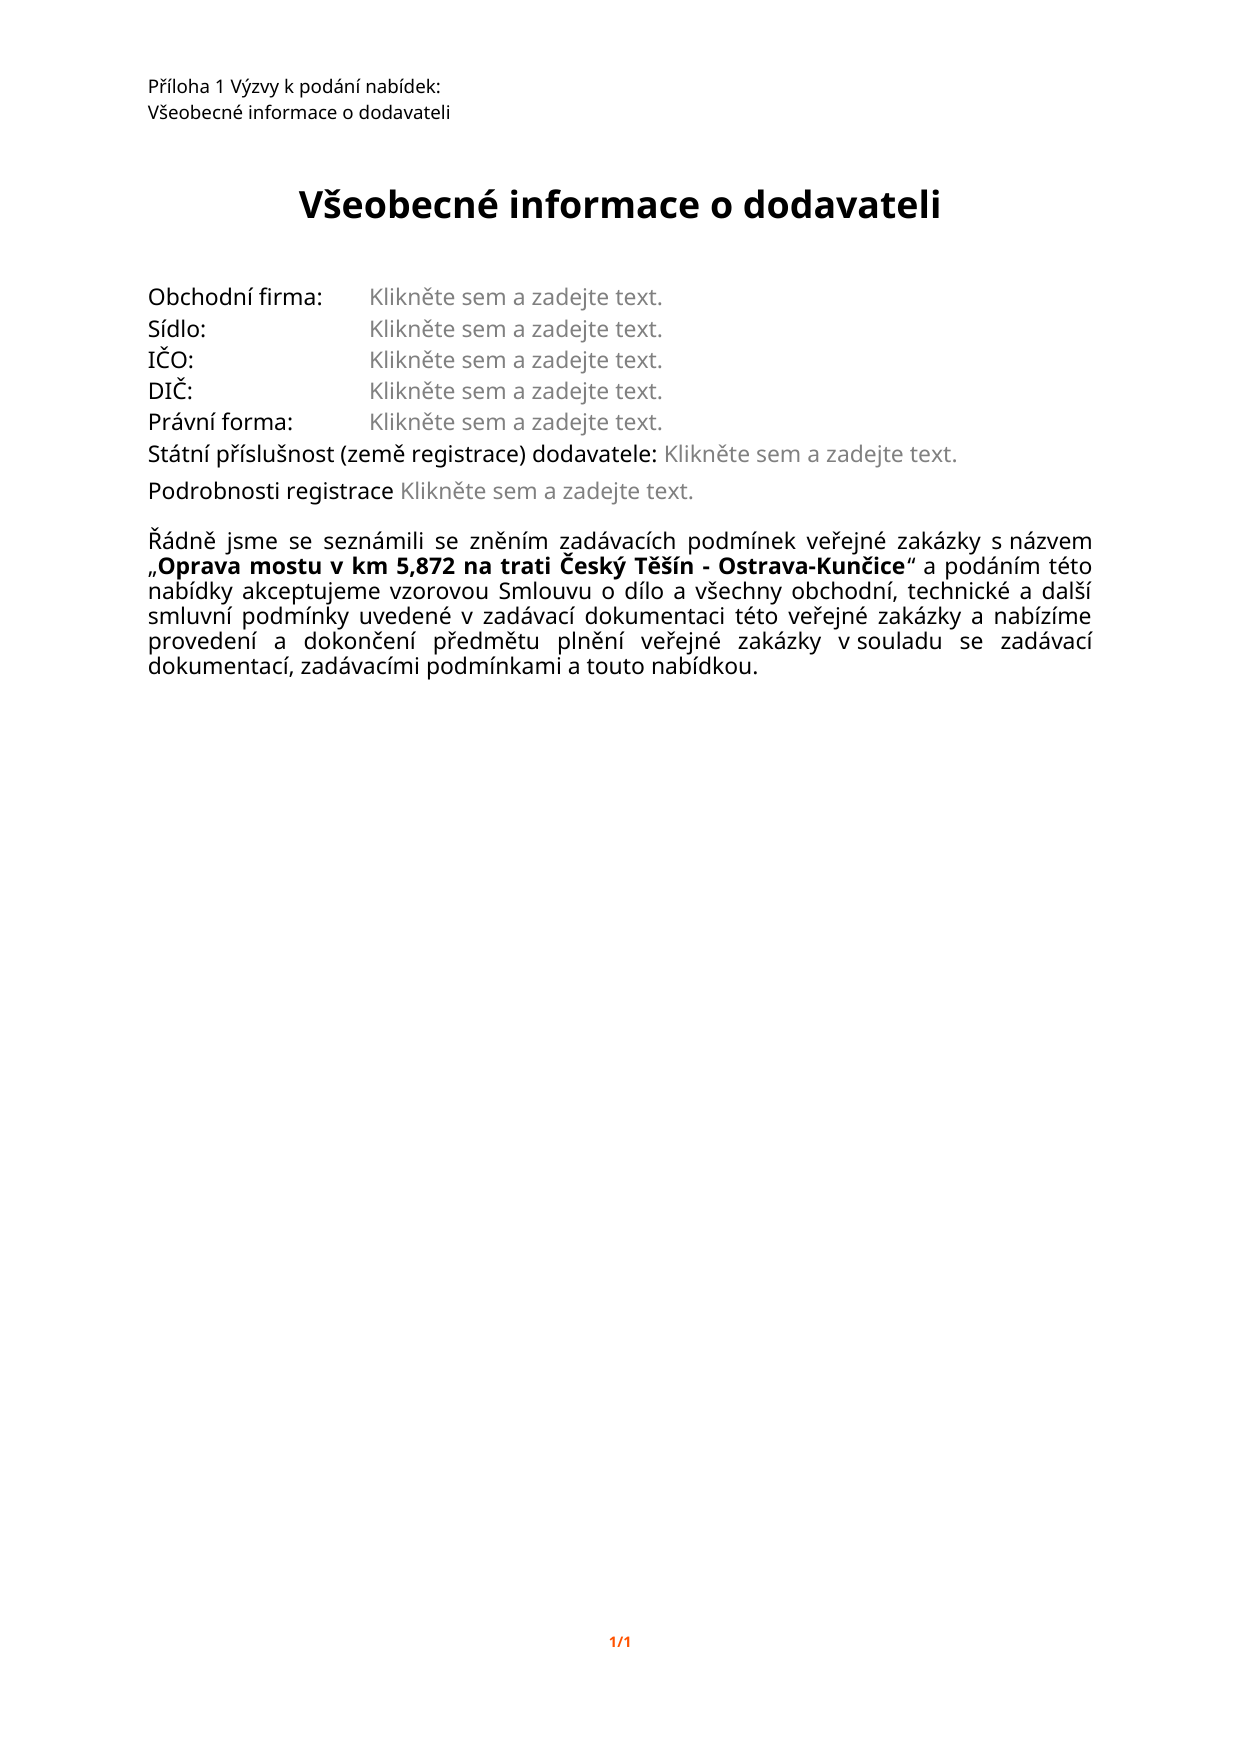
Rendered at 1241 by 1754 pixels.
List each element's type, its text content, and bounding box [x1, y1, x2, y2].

title Všeobecné informace o dodavateli [148, 178, 1093, 229]
text Sídlo: [148, 317, 1093, 342]
text Státní příslušnost (země registrace) dodavatele: [148, 442, 1093, 467]
text DIČ: [148, 379, 1093, 404]
text IČO: [148, 348, 1093, 373]
text Řádně jsme se seznámili se zněním zadávacích podmínek veřejné zakázky s názvem „Oprava mostu v km 5,872 na trati Český Těšín - Ostrava-Kunčice“ a podáním této nabídky akceptujeme vzorovou Smlouvu o dílo a všechny obchodní, technické a další smluvní podmínky uvedené v zadávací dokumentaci této veřejné zakázky a nabízíme provedení a dokončení předmětu plnění veřejné zakázky v souladu se zadávací dokumentací, zadávacími podmínkami a touto nabídkou. [148, 529, 1093, 679]
text Podrobnosti registrace [148, 479, 1093, 504]
text Obchodní firma: [148, 286, 1093, 311]
text Právní forma: [148, 411, 1093, 436]
